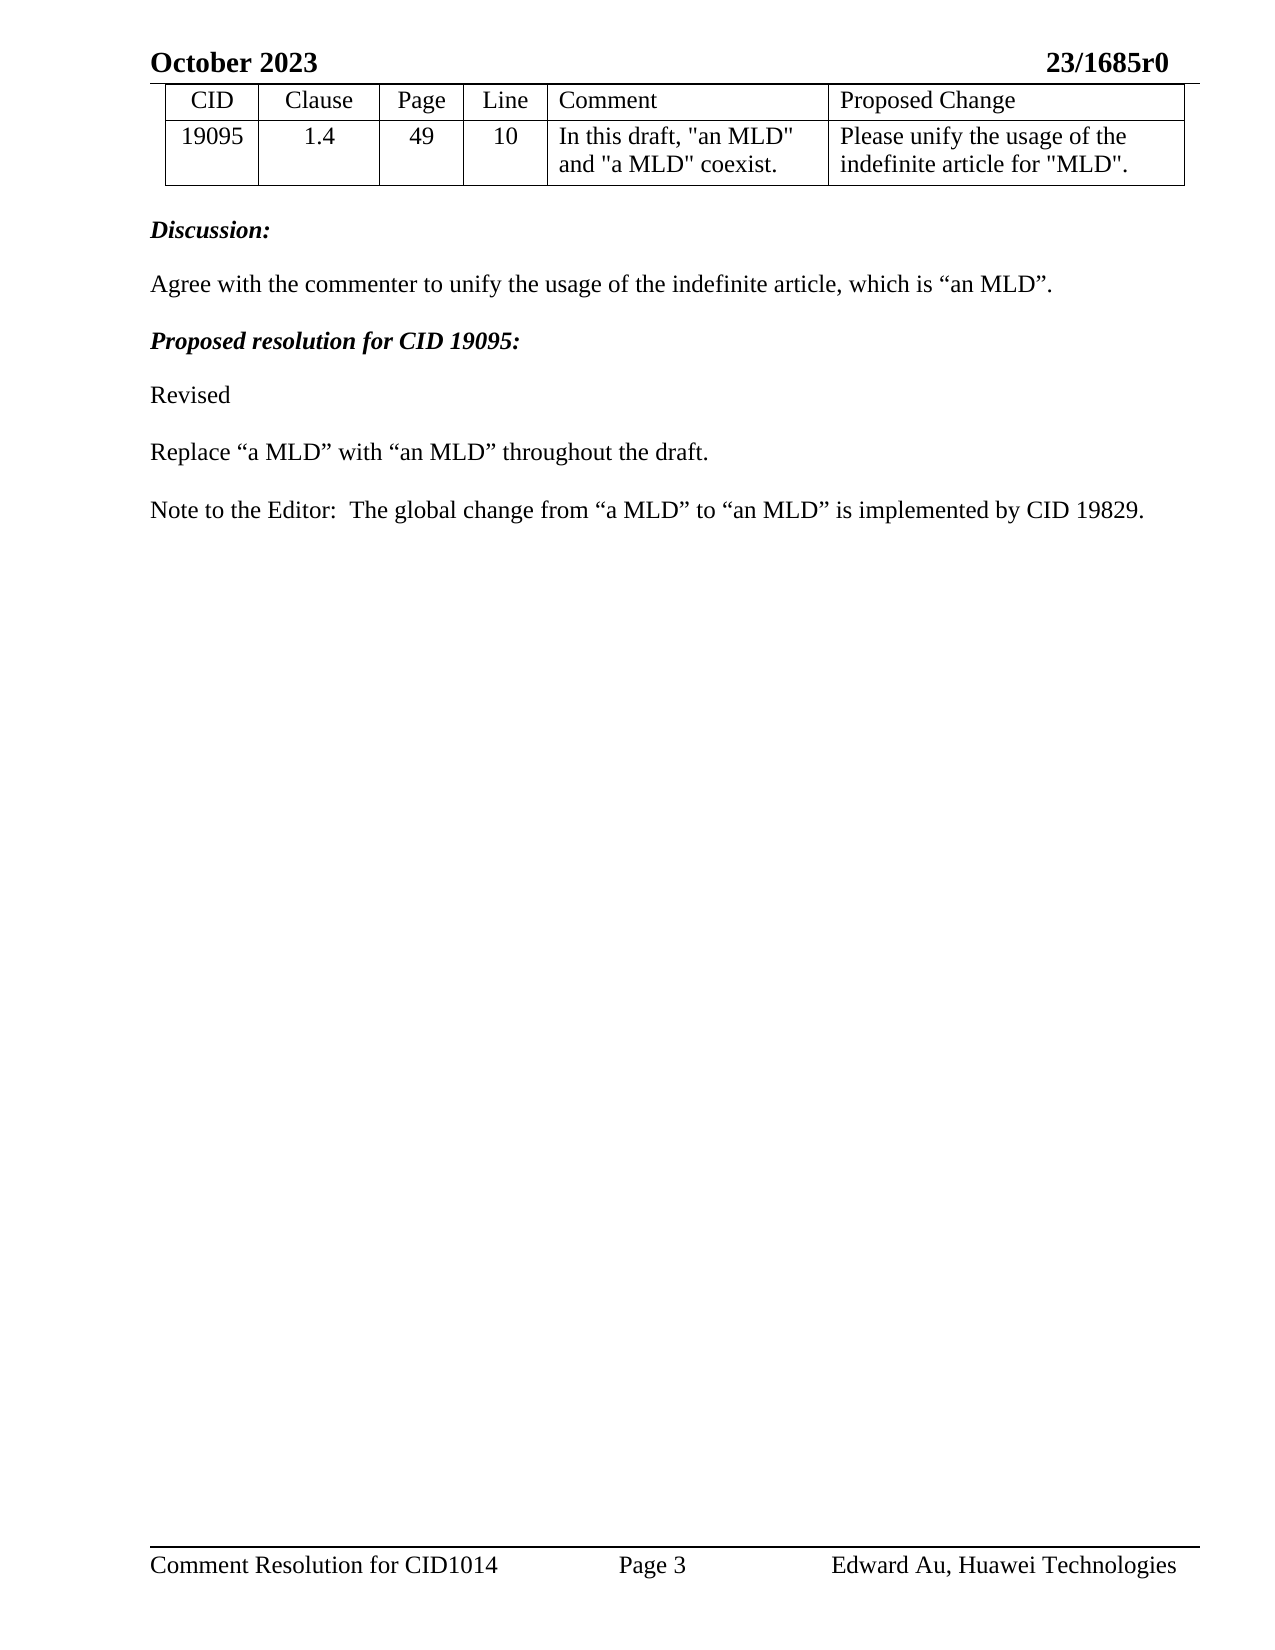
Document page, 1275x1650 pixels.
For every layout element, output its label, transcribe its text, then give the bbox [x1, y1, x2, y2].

text Discussion: [150, 215, 1200, 244]
text Revised [150, 380, 1200, 409]
table_header Page [380, 85, 463, 120]
table_cell 49 [380, 121, 463, 185]
table_header Comment [548, 85, 828, 120]
text Replace “a MLD” with “an MLD” throughout the draft. [150, 437, 1200, 466]
text Note to the Editor: The global change from “a MLD” to “an MLD” is implemented by CID 19829. [150, 495, 1200, 524]
table_cell Please unify the usage of the indefinite article for "MLD". [829, 121, 1184, 185]
table_cell In this draft, "an MLD" and "a MLD" coexist. [548, 121, 828, 185]
table_cell 10 [464, 121, 547, 185]
table_cell 1.4 [259, 121, 379, 185]
table_cell 19095 [166, 121, 258, 185]
table_header Line [464, 85, 547, 120]
table_header Proposed Change [829, 85, 1184, 120]
text Agree with the commenter to unify the usage of the indefinite article, which is “an MLD”. [150, 269, 1200, 297]
text Proposed resolution for CID 19095: [150, 326, 1200, 355]
table_header CID [166, 85, 258, 120]
table_header Clause [259, 85, 379, 120]
